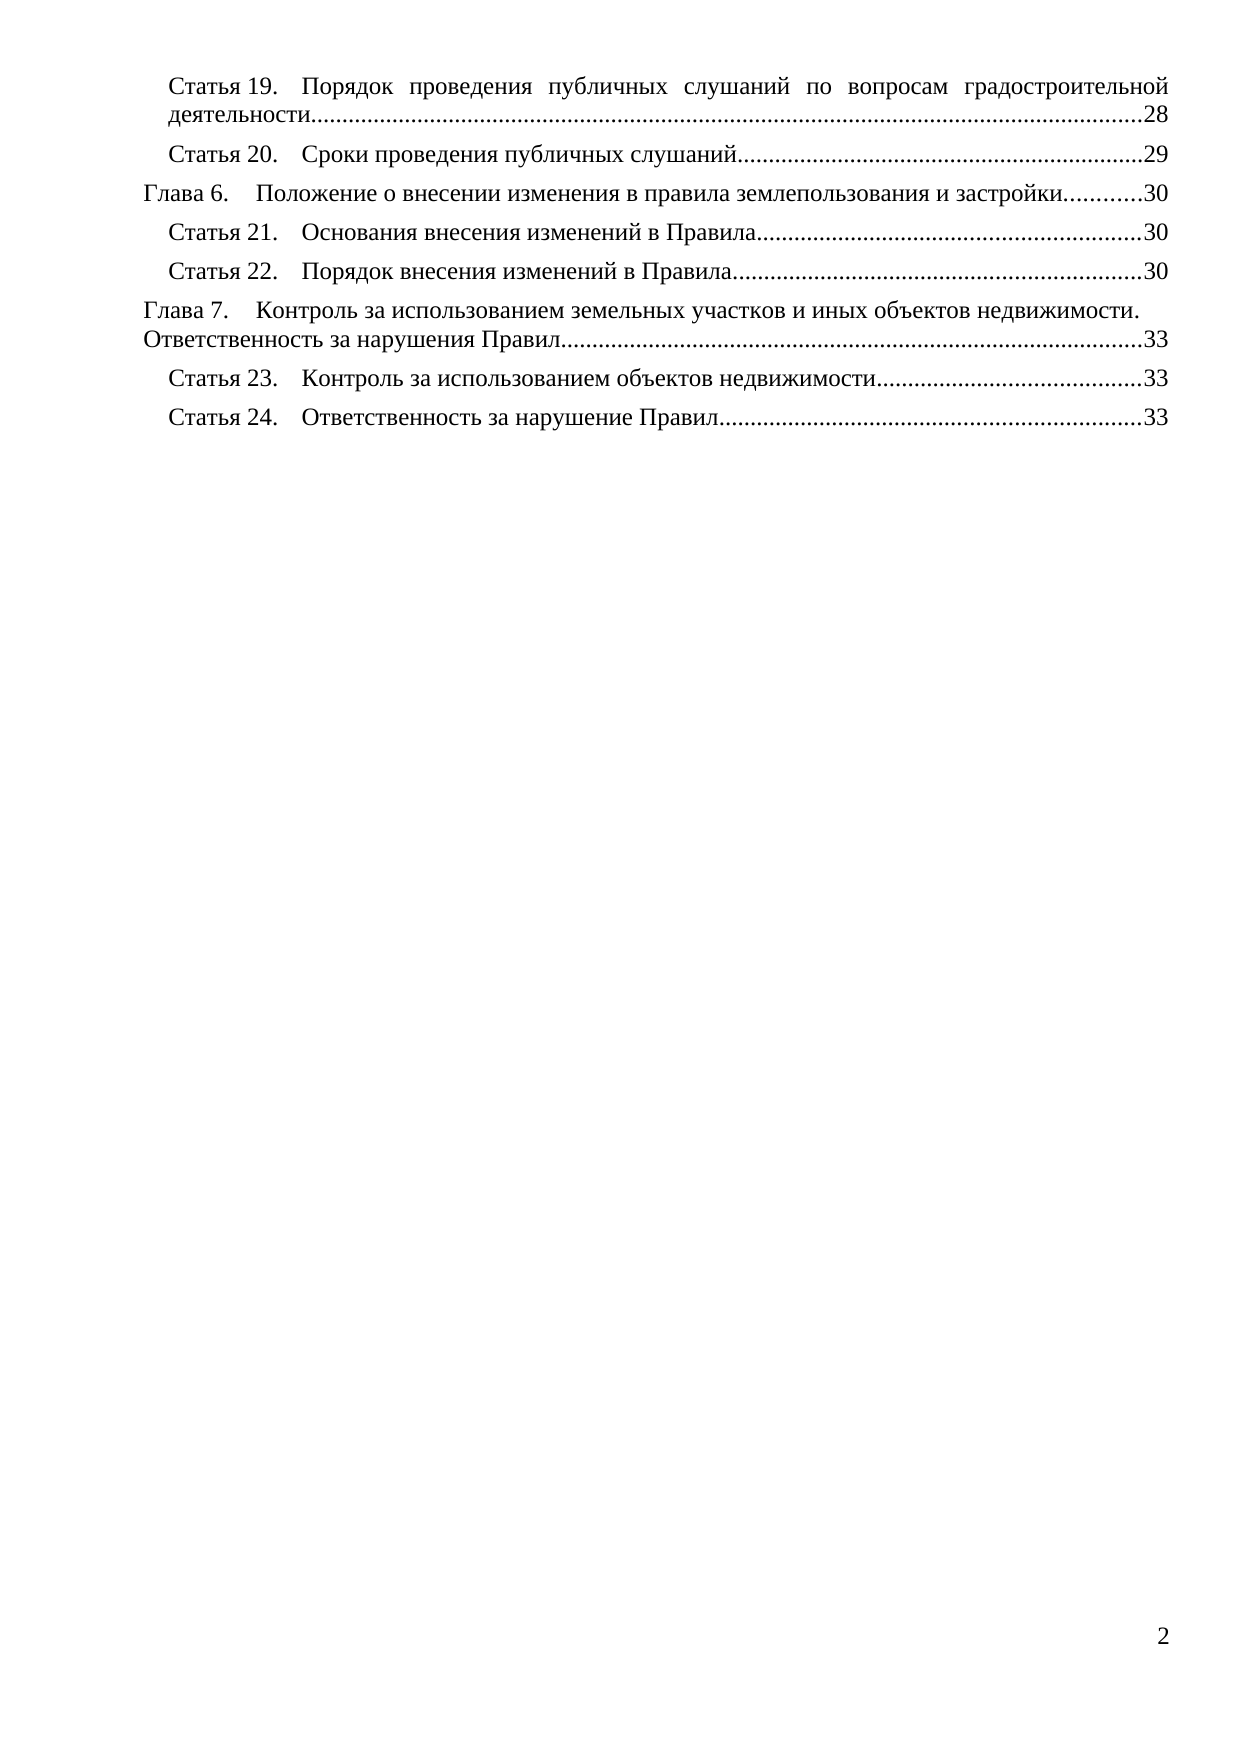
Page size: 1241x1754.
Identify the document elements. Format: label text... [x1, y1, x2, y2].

text Глава 6. Положение о внесении изменения в правила землепользования и застройки. 30 [143, 178, 1169, 207]
text Глава 7. Контроль за использованием земельных участков и иных объектов недвижимости. Ответственность за нарушения Правил 33 [143, 295, 1169, 353]
text Статья 24. Ответственность за нарушение Правил 33 [168, 402, 1169, 431]
text Статья 23. Контроль за использованием объектов недвижимости 33 [168, 363, 1169, 392]
text Статья 22. Порядок внесения изменений в Правила. 30 [168, 256, 1169, 285]
text Статья 20. Сроки проведения публичных слушаний 29 [168, 139, 1169, 167]
text Статья 21. Основания внесения изменений в Правила. 30 [168, 217, 1169, 246]
text Статья 19. Порядок проведения публичных слушаний по вопросам градостроительной деятельности 28 [168, 71, 1169, 128]
